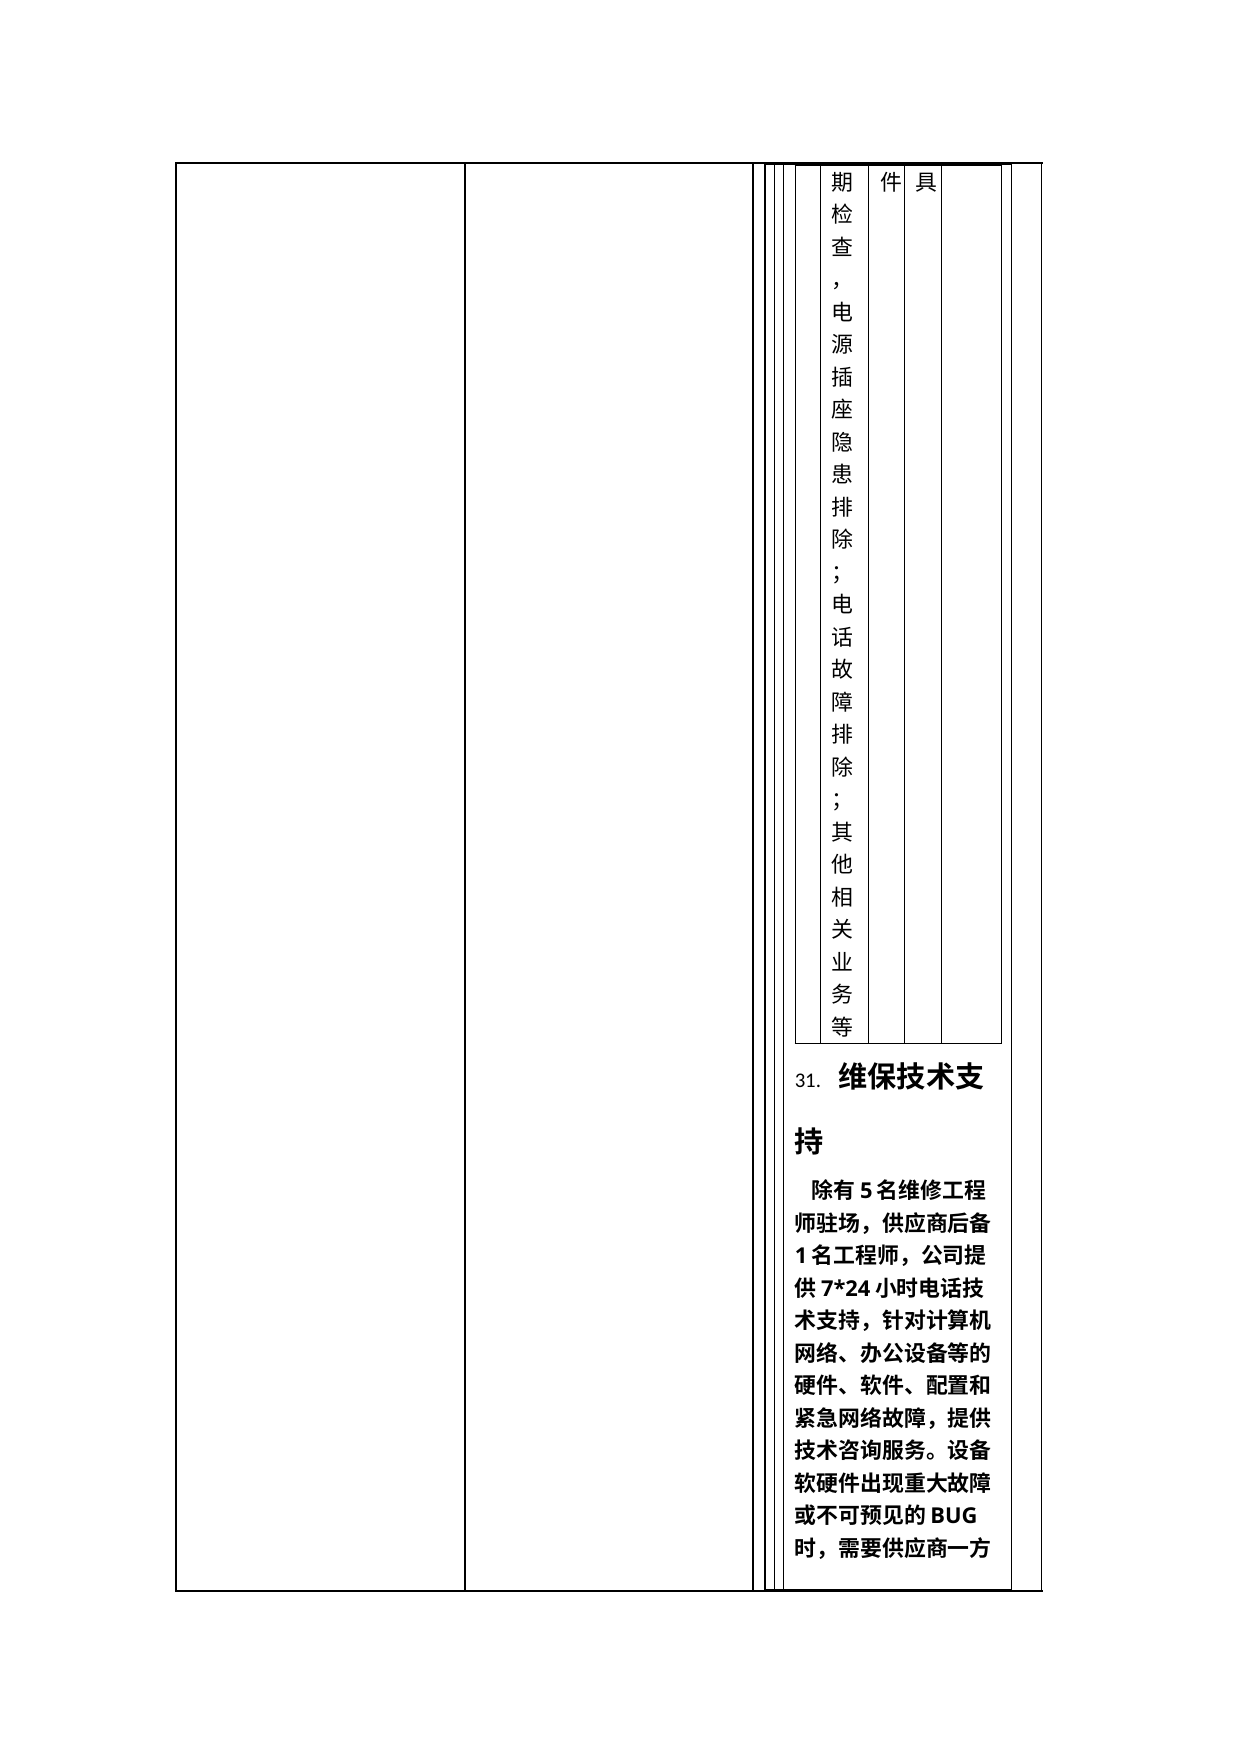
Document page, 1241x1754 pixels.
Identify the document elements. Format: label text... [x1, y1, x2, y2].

table_cell [766, 165, 774, 1589]
table_cell [775, 165, 783, 1589]
table_cell [754, 164, 764, 1590]
table_cell [784, 165, 1011, 1589]
table_cell [466, 164, 752, 1590]
table_cell 1 [177, 164, 464, 1590]
table_cell [1012, 164, 1041, 1590]
